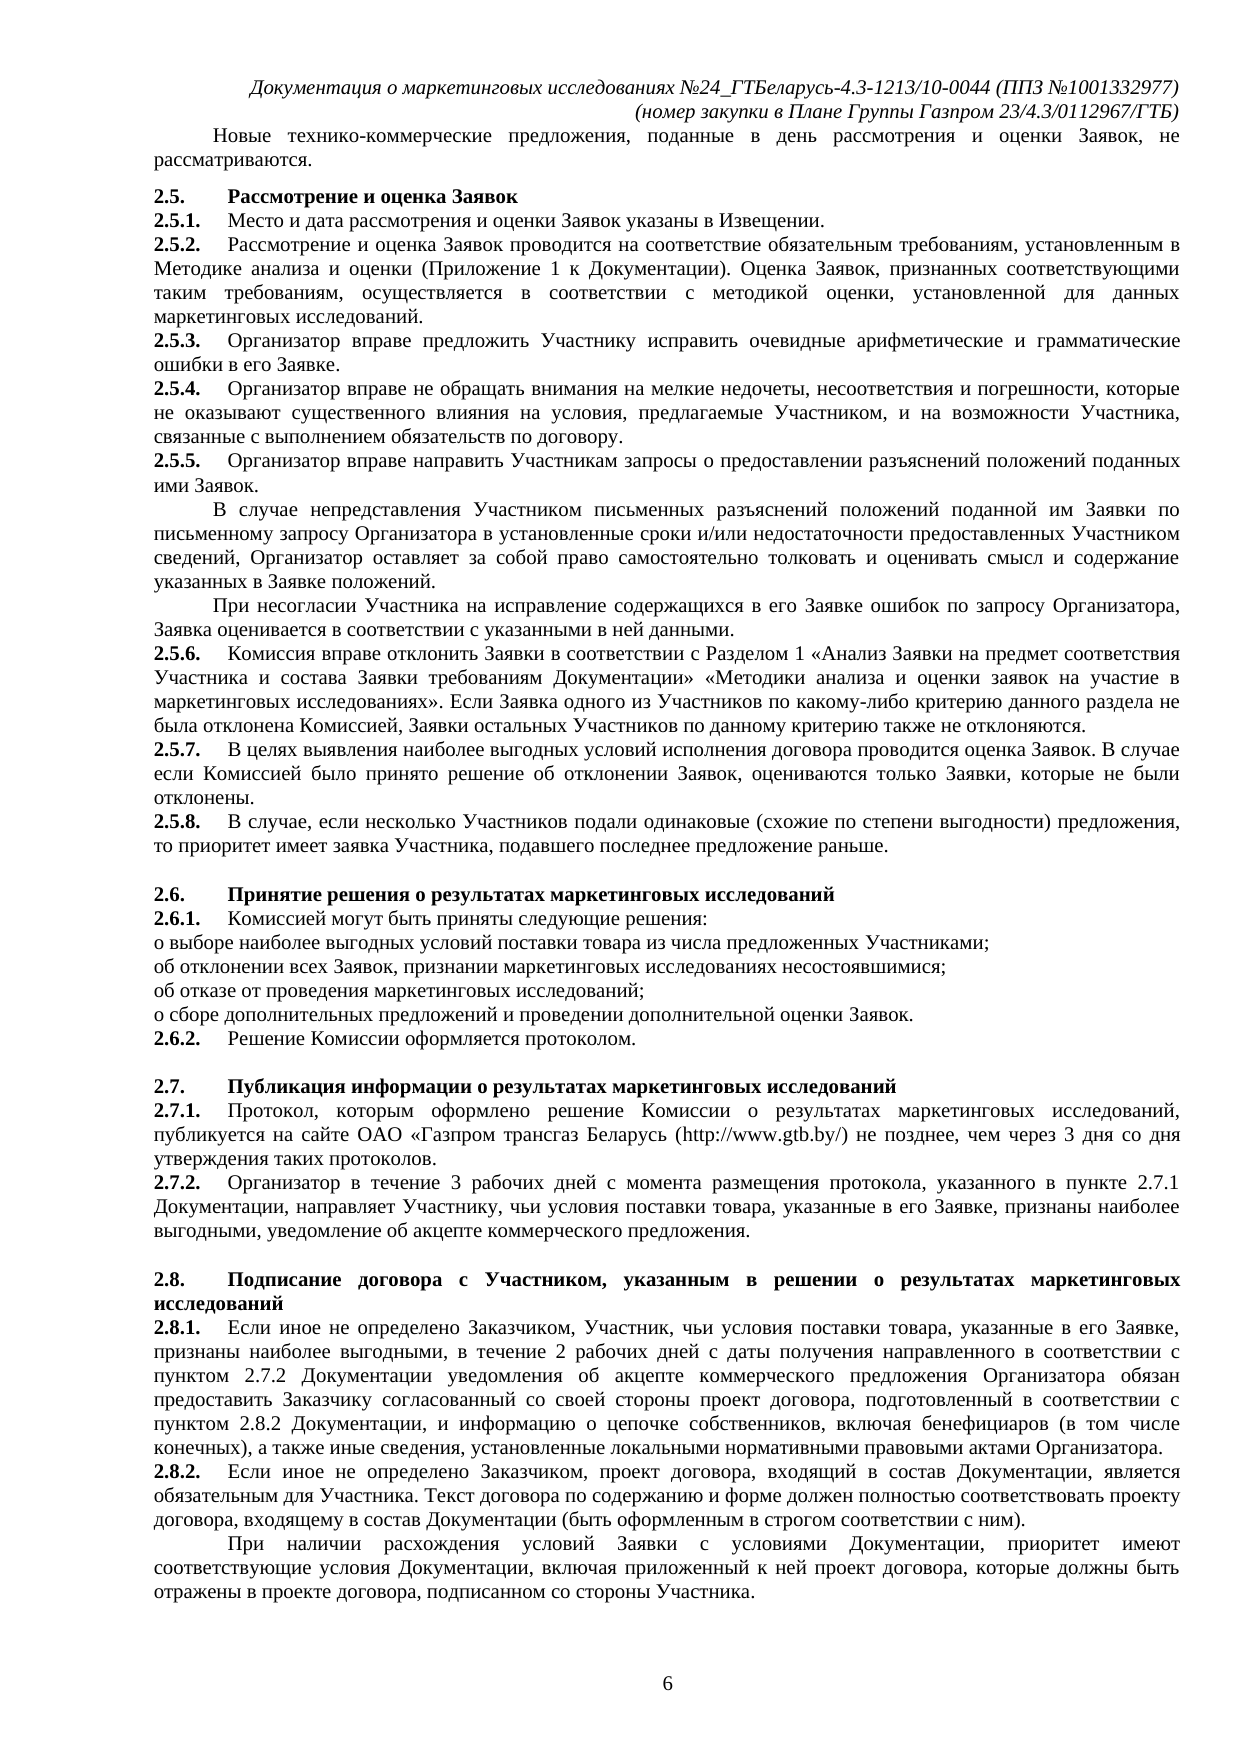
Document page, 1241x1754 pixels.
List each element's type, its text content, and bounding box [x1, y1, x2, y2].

list Организатор вправе направить Участникам запросы о предоставлении разъяснений положений поданных ими Заявок. [153, 448, 1181, 497]
list Если иное не определено Заказчиком, Участник, чьи условия поставки товара, указанные в его Заявке, признаны наиболее выгодными, в течение 2 рабочих дней с даты получения направленного в соответствии с пунктом 2.7.2 Документации уведомления об акцепте коммерческого предложения Организатора обязан предоставить Заказчику согласованный со своей стороны проект договора, подготовленный в соответствии с пунктом 2.8.2 Документации, и информацию о цепочке собственников, включая бенефициаров (в том числе конечных), а также иные сведения, установленные локальными нормативными правовыми актами Организатора. [153, 1315, 1181, 1459]
text об отказе от проведения маркетинговых исследований; [153, 978, 1181, 1002]
list Рассмотрение и оценка Заявок проводится на соответствие обязательным требованиям, установленным в Методике анализа и оценки (Приложение 1 к Документации). Оценка Заявок, признанных соответствующими таким требованиям, осуществляется в соответствии с методикой оценки, установленной для данных маркетинговых исследований. [153, 232, 1181, 328]
list Организатор вправе не обращать внимания на мелкие недочеты, несоответствия и погрешности, которые не оказывают существенного влияния на условия, предлагаемые Участником, и на возможности Участника, связанные с выполнением обязательств по договору. [153, 376, 1181, 448]
list Протокол, которым оформлено решение Комиссии о результатах маркетинговых исследований, публикуется на сайте ОАО «Газпром трансгаз Беларусь (http://www.gtb.by/) не позднее, чем через 3 дня со дня утверждения таких протоколов. [153, 1098, 1181, 1170]
list Решение Комиссии оформляется протоколом. [153, 1026, 1181, 1050]
text При несогласии Участника на исправление содержащихся в его Заявке ошибок по запросу Организатора, Заявка оценивается в соответствии с указанными в ней данными. [153, 593, 1181, 641]
list В случае, если несколько Участников подали одинаковые (схожие по степени выгодности) предложения, то приоритет имеет заявка Участника, подавшего последнее предложение раньше. [153, 809, 1181, 857]
text При наличии расхождения условий Заявки с условиями Документации, приоритет имеют соответствующие условия Документации, включая приложенный к ней проект договора, которые должны быть отражены в проекте договора, подписанном со стороны Участника. [153, 1531, 1181, 1603]
list Комиссией могут быть приняты следующие решения: [153, 906, 1181, 930]
text об отклонении всех Заявок, признании маркетинговых исследованиях несостоявшимися; [153, 954, 1181, 978]
list Подписание договора с Участником, указанным в решении о результатах маркетинговых исследований [153, 1267, 1181, 1315]
list Комиссия вправе отклонить Заявки в соответствии с Разделом 1 «Анализ Заявки на предмет соответствия Участника и состава Заявки требованиям Документации» «Методики анализа и оценки заявок на участие в маркетинговых исследованиях». Если Заявка одного из Участников по какому-либо критерию данного раздела не была отклонена Комиссией, Заявки остальных Участников по данному критерию также не отклоняются. [153, 641, 1181, 737]
list Если иное не определено Заказчиком, проект договора, входящий в состав Документации, является обязательным для Участника. Текст договора по содержанию и форме должен полностью соответствовать проекту договора, входящему в состав Документации (быть оформленным в строгом соответствии с ним). [153, 1459, 1181, 1531]
text о сборе дополнительных предложений и проведении дополнительной оценки Заявок. [153, 1002, 1181, 1026]
text о выборе наиболее выгодных условий поставки товара из числа предложенных Участниками; [153, 930, 1181, 954]
list Организатор в течение 3 рабочих дней с момента размещения протокола, указанного в пункте 2.7.1 Документации, направляет Участнику, чьи условия поставки товара, указанные в его Заявке, признаны наиболее выгодными, уведомление об акцепте коммерческого предложения. [153, 1170, 1181, 1242]
list Публикация информации о результатах маркетинговых исследований [153, 1074, 1181, 1098]
list Место и дата рассмотрения и оценки Заявок указаны в Извещении. [153, 208, 1181, 232]
list Рассмотрение и оценка Заявок [153, 184, 1181, 208]
list Организатор вправе предложить Участнику исправить очевидные арифметические и грамматические ошибки в его Заявке. [153, 328, 1181, 376]
list В целях выявления наиболее выгодных условий исполнения договора проводится оценка Заявок. В случае если Комиссией было принято решение об отклонении Заявок, оцениваются только Заявки, которые не были отклонены. [153, 737, 1181, 809]
list Принятие решения о результатах маркетинговых исследований [153, 882, 1181, 906]
text Новые технико-коммерческие предложения, поданные в день рассмотрения и оценки Заявок, не рассматриваются. [153, 123, 1181, 171]
text В случае непредставления Участником письменных разъяснений положений поданной им Заявки по письменному запросу Организатора в установленные сроки и/или недостаточности предоставленных Участником сведений, Организатор оставляет за собой право самостоятельно толковать и оценивать смысл и содержание указанных в Заявке положений. [153, 497, 1181, 593]
